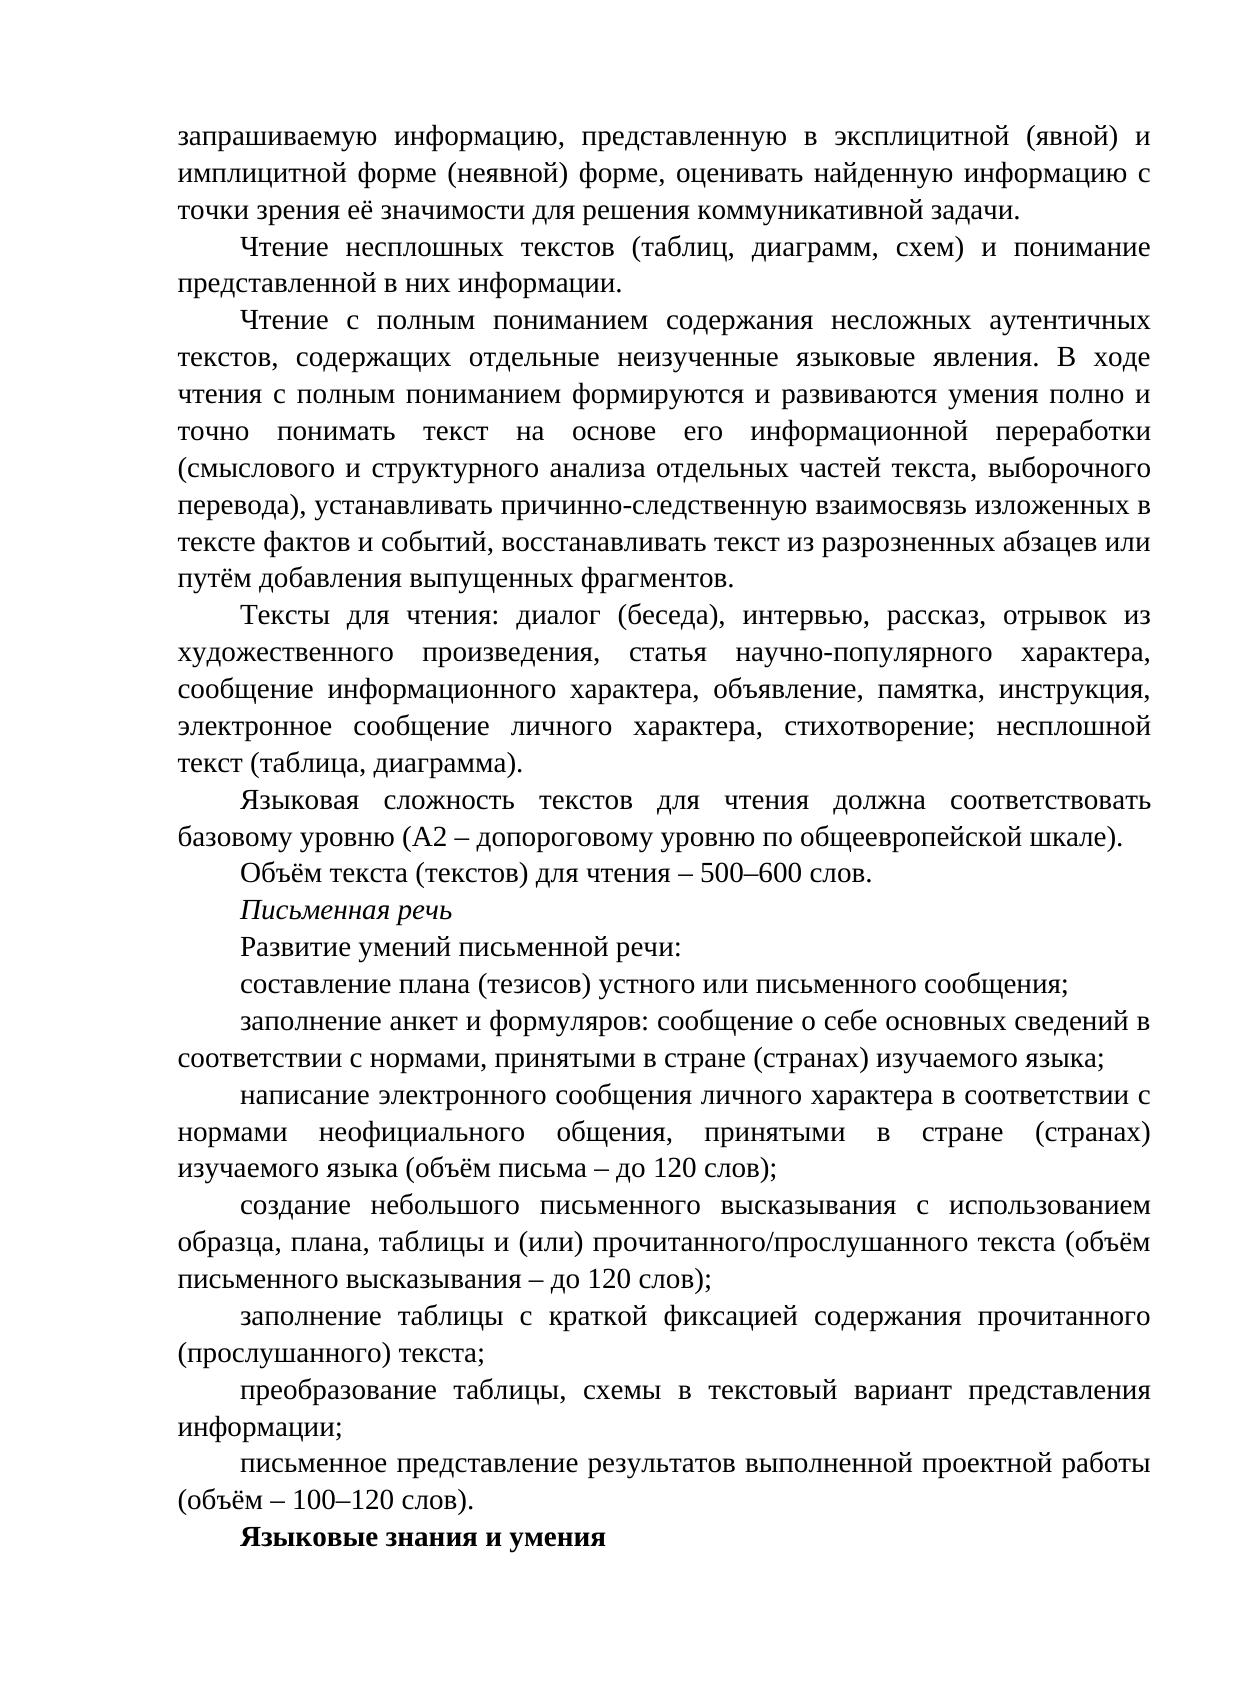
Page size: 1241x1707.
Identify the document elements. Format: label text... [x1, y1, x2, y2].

text Письменная речь [177, 892, 1152, 926]
text создание небольшого письменного высказывания с использованием образца, плана, таблицы и (или) прочитанного/прослушанного текста (объём письменного высказывания – до 120 слов); [177, 1187, 1152, 1295]
text Развитие умений письменной речи: [177, 929, 1152, 963]
text Чтение с полным пониманием содержания несложных аутентичных текстов, содержащих отдельные неизученные языковые явления. В ходе чтения с полным пониманием формируются и развиваются умения полно и точно понимать текст на основе его информационной переработки (смыслового и структурного анализа отдельных частей текста, выборочного перевода), устанавливать причинно-следственную взаимосвязь изложенных в тексте фактов и событий, восстанавливать текст из разрозненных абзацев или путём добавления выпущенных фрагментов. [177, 302, 1152, 594]
text Чтение несплошных текстов (таблиц, диаграмм, схем) и понимание представленной в них информации. [177, 229, 1152, 299]
text Языковые знания и умения [177, 1519, 1152, 1553]
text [177, 118, 1152, 225]
text заполнение анкет и формуляров: сообщение о себе основных сведений в соответствии с нормами, принятыми в стране (странах) изучаемого языка; [177, 1003, 1152, 1073]
text Тексты для чтения: диалог (беседа), интервью, рассказ, отрывок из художественного произведения, статья научно-популярного характера, сообщение информационного характера, объявление, памятка, инструкция, электронное сообщение личного характера, стихотворение; несплошной текст (таблица, диаграмма). [177, 597, 1152, 778]
text написание электронного сообщения личного характера в соответствии с нормами неофициального общения, принятыми в стране (странах) изучаемого языка (объём письма – до 120 слов); [177, 1077, 1152, 1184]
text Объём текста (текстов) для чтения – 500–600 слов. [177, 856, 1152, 889]
text письменное представление результатов выполненной проектной работы (объём – 100–120 слов). [177, 1446, 1152, 1516]
text составление плана (тезисов) устного или письменного сообщения; [177, 966, 1152, 1000]
text Языковая сложность текстов для чтения должна соответствовать базовому уровню (А2 – допороговому уровню по общеевропейской шкале). [177, 782, 1152, 852]
text заполнение таблицы с краткой фиксацией содержания прочитанного (прослушанного) текста; [177, 1298, 1152, 1368]
text преобразование таблицы, схемы в текстовый вариант представления информации; [177, 1372, 1152, 1442]
